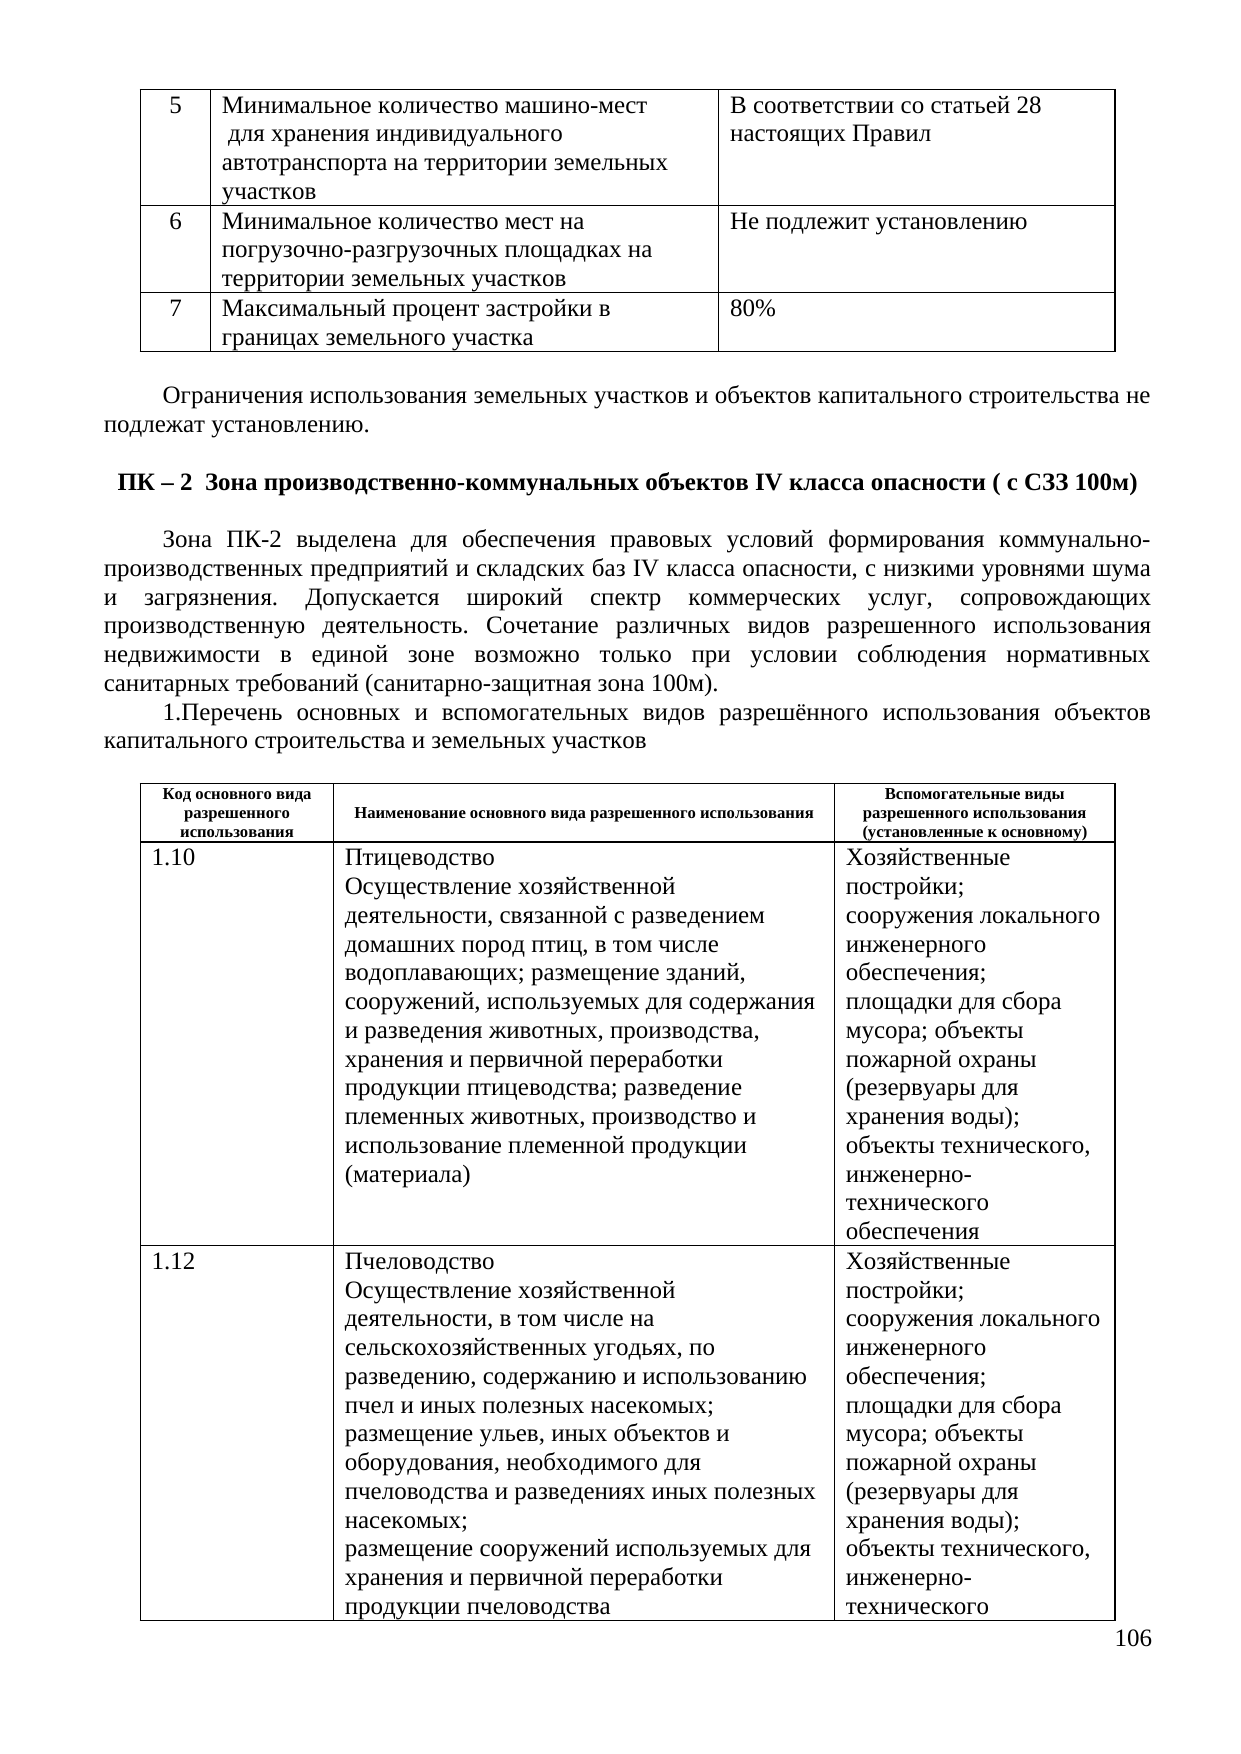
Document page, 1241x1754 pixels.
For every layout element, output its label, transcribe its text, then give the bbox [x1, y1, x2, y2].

table_cell Не подлежит установлению [719, 206, 1114, 292]
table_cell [719, 90, 1114, 205]
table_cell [334, 1246, 834, 1620]
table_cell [835, 1246, 1114, 1620]
table_cell 1.10 [141, 843, 333, 1245]
table_cell Максимальный процент застройки в границах земельного участка [211, 293, 718, 351]
text ПК – 2 Зона производственно-коммунальных объектов IV класса опасности ( с СЗЗ 100м) [103, 467, 1152, 495]
table_cell Минимальное количество машино-мест для хранения индивидуального автотранспорта на территории земельных участков [211, 90, 718, 205]
table_header Вспомогательные виды разрешенного использования (установленные к основному) [835, 784, 1114, 841]
text 1.Перечень основных и вспомогательных видов разрешённого использования объектов капитального строительства и земельных участков [103, 697, 1152, 754]
text Зона ПК-2 выделена для обеспечения правовых условий формирования коммунально-производственных предприятий и складских баз IV класса опасности, с низкими уровнями шума и загрязнения. Допускается широкий спектр коммерческих услуг, сопровождающих производственную деятельность. Сочетание различных видов разрешенного использования недвижимости в единой зоне возможно только при условии соблюдения нормативных санитарных требований (санитарно-защитная зона 100м). [103, 524, 1152, 697]
text Ограничения использования земельных участков и объектов капитального строительства не подлежат установлению. [103, 380, 1152, 438]
table_cell 80% [719, 293, 1114, 351]
table_cell 7 [141, 293, 210, 351]
table_cell 5 [141, 90, 210, 205]
table_header Код основного вида разрешенного использования [141, 784, 333, 841]
table_cell 6 [141, 206, 210, 292]
table_header Наименование основного вида разрешенного использования [334, 784, 834, 841]
table_cell 1.12 [141, 1246, 333, 1620]
table_cell Птицеводство Осуществление хозяйственной деятельности, связанной с разведением домашних пород птиц, в том числе водоплавающих; размещение зданий, сооружений, используемых для содержания и разведения животных, производства, хранения и первичной переработки продукции птицеводства; разведение племенных животных, производство и использование племенной продукции (материала) [334, 843, 834, 1245]
table_cell Минимальное количество мест на погрузочно-разгрузочных площадках на территории земельных участков [211, 206, 718, 292]
